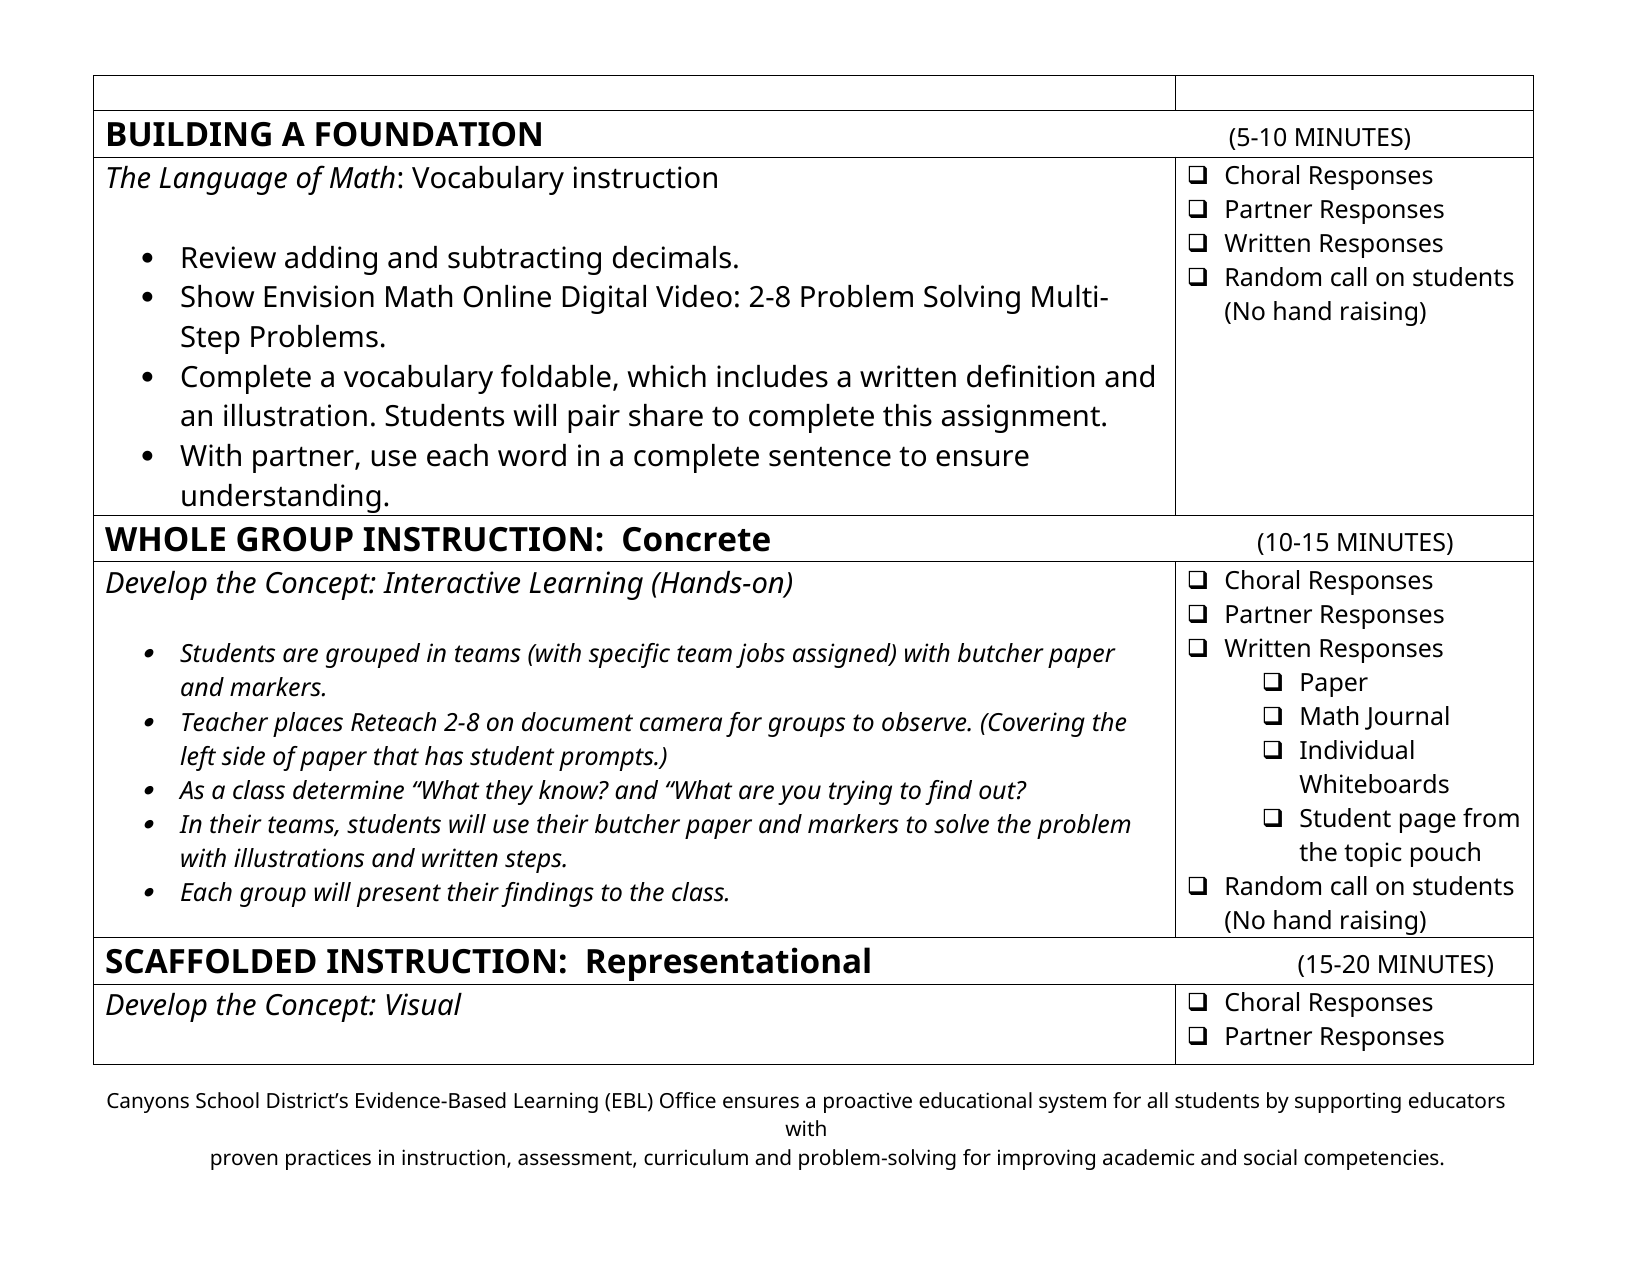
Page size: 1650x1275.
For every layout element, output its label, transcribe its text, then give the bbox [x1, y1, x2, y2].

table_cell BUILDING A FOUNDATION (5-10 MINUTES) [94, 111, 1533, 157]
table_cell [94, 76, 1175, 110]
table_cell SCAFFOLDED INSTRUCTION: Representational (15-20 MINUTES) [94, 938, 1533, 983]
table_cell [1176, 76, 1533, 110]
table_cell Choral Responses Partner Responses Written Responses Random call on students (No hand raising) [1176, 158, 1533, 515]
table_cell Develop the Concept: Interactive Learning (Hands-on) Students are grouped in teams (with specific team jobs assigned) with butcher paper and markers. Teacher places Reteach 2-8 on document camera for groups to observe. (Covering the left side of paper that has student prompts.) As a class determine “What they know? and “What are you trying to find out? In their teams, students will use their butcher paper and markers to solve the problem with illustrations and written steps. Each group will present their findings to the class. [94, 562, 1175, 937]
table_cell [1176, 985, 1533, 1064]
table_cell Choral Responses Partner Responses Written Responses Paper Math Journal Individual Whiteboards Student page from the topic pouch Random call on students (No hand raising) [1176, 562, 1533, 937]
table_cell The Language of Math: Vocabulary instruction Review adding and subtracting decimals. Show Envision Math Online Digital Video: 2-8 Problem Solving Multi-Step Problems. Complete a vocabulary foldable, which includes a written definition and an illustration. Students will pair share to complete this assignment. With partner, use each word in a complete sentence to ensure understanding. [94, 158, 1175, 515]
table_cell WHOLE GROUP INSTRUCTION: Concrete (10-15 MINUTES) [94, 516, 1533, 561]
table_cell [94, 985, 1175, 1064]
